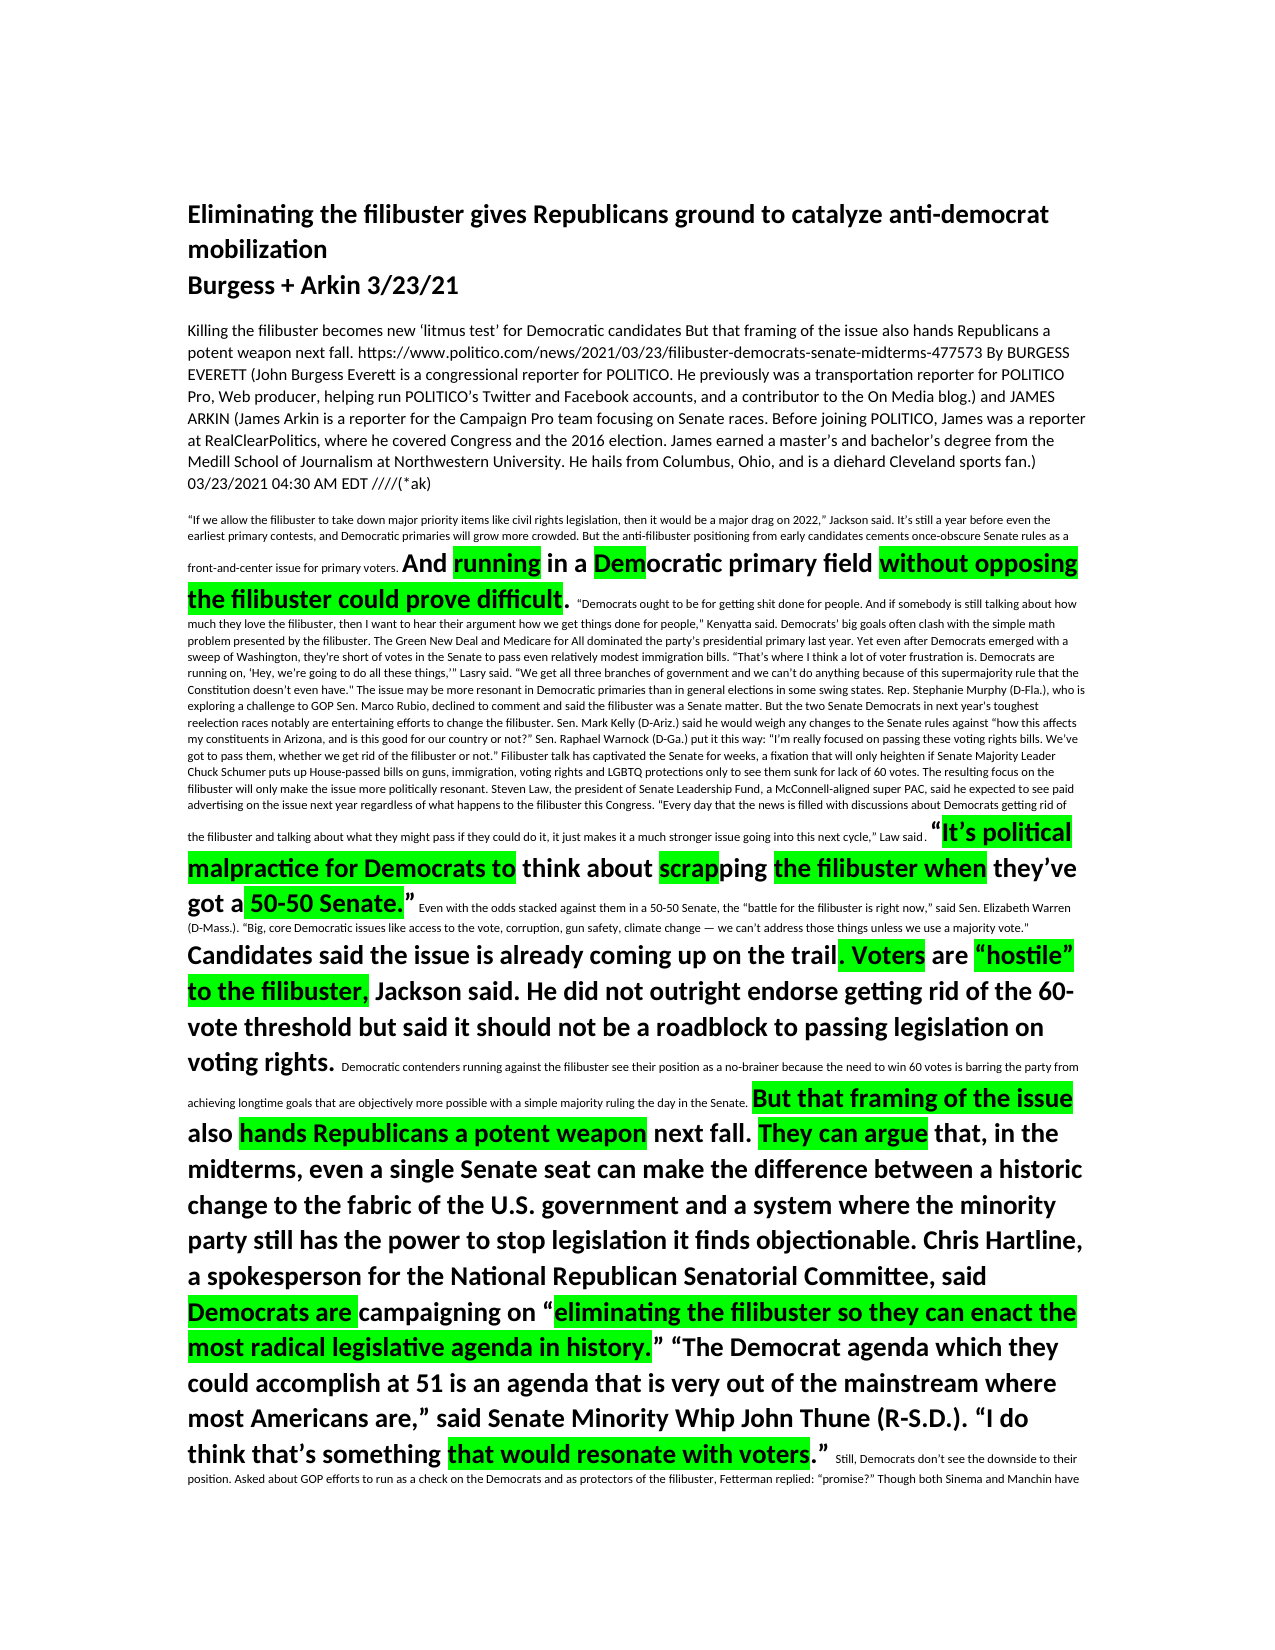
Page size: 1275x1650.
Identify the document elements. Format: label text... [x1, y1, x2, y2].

text Burgess + Arkin 3/23/21 [187, 268, 1087, 301]
subtitle Eliminating the filibuster gives Republicans ground to catalyze anti-democrat mobilization [187, 197, 1087, 266]
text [187, 512, 1087, 1487]
text Killing the filibuster becomes new ‘litmus test’ for Democratic candidates But that framing of the issue also hands Republicans a potent weapon next fall. https://www.politico.com/news/2021/03/23/filibuster-democrats-senate-midterms-477573 By BURGESS EVERETT (John Burgess Everett is a congressional reporter for POLITICO. He previously was a transportation reporter for POLITICO Pro, Web producer, helping run POLITICO’s Twitter and Facebook accounts, and a contributor to the On Media blog.) and JAMES ARKIN (James Arkin is a reporter for the Campaign Pro team focusing on Senate races. Before joining POLITICO, James was a reporter at RealClearPolitics, where he covered Congress and the 2016 election. James earned a master’s and bachelor’s degree from the Medill School of Journalism at Northwestern University. He hails from Columbus, Ohio, and is a diehard Cleveland sports fan.) 03/23/2021 04:30 AM EDT ////(*ak) [187, 320, 1087, 494]
